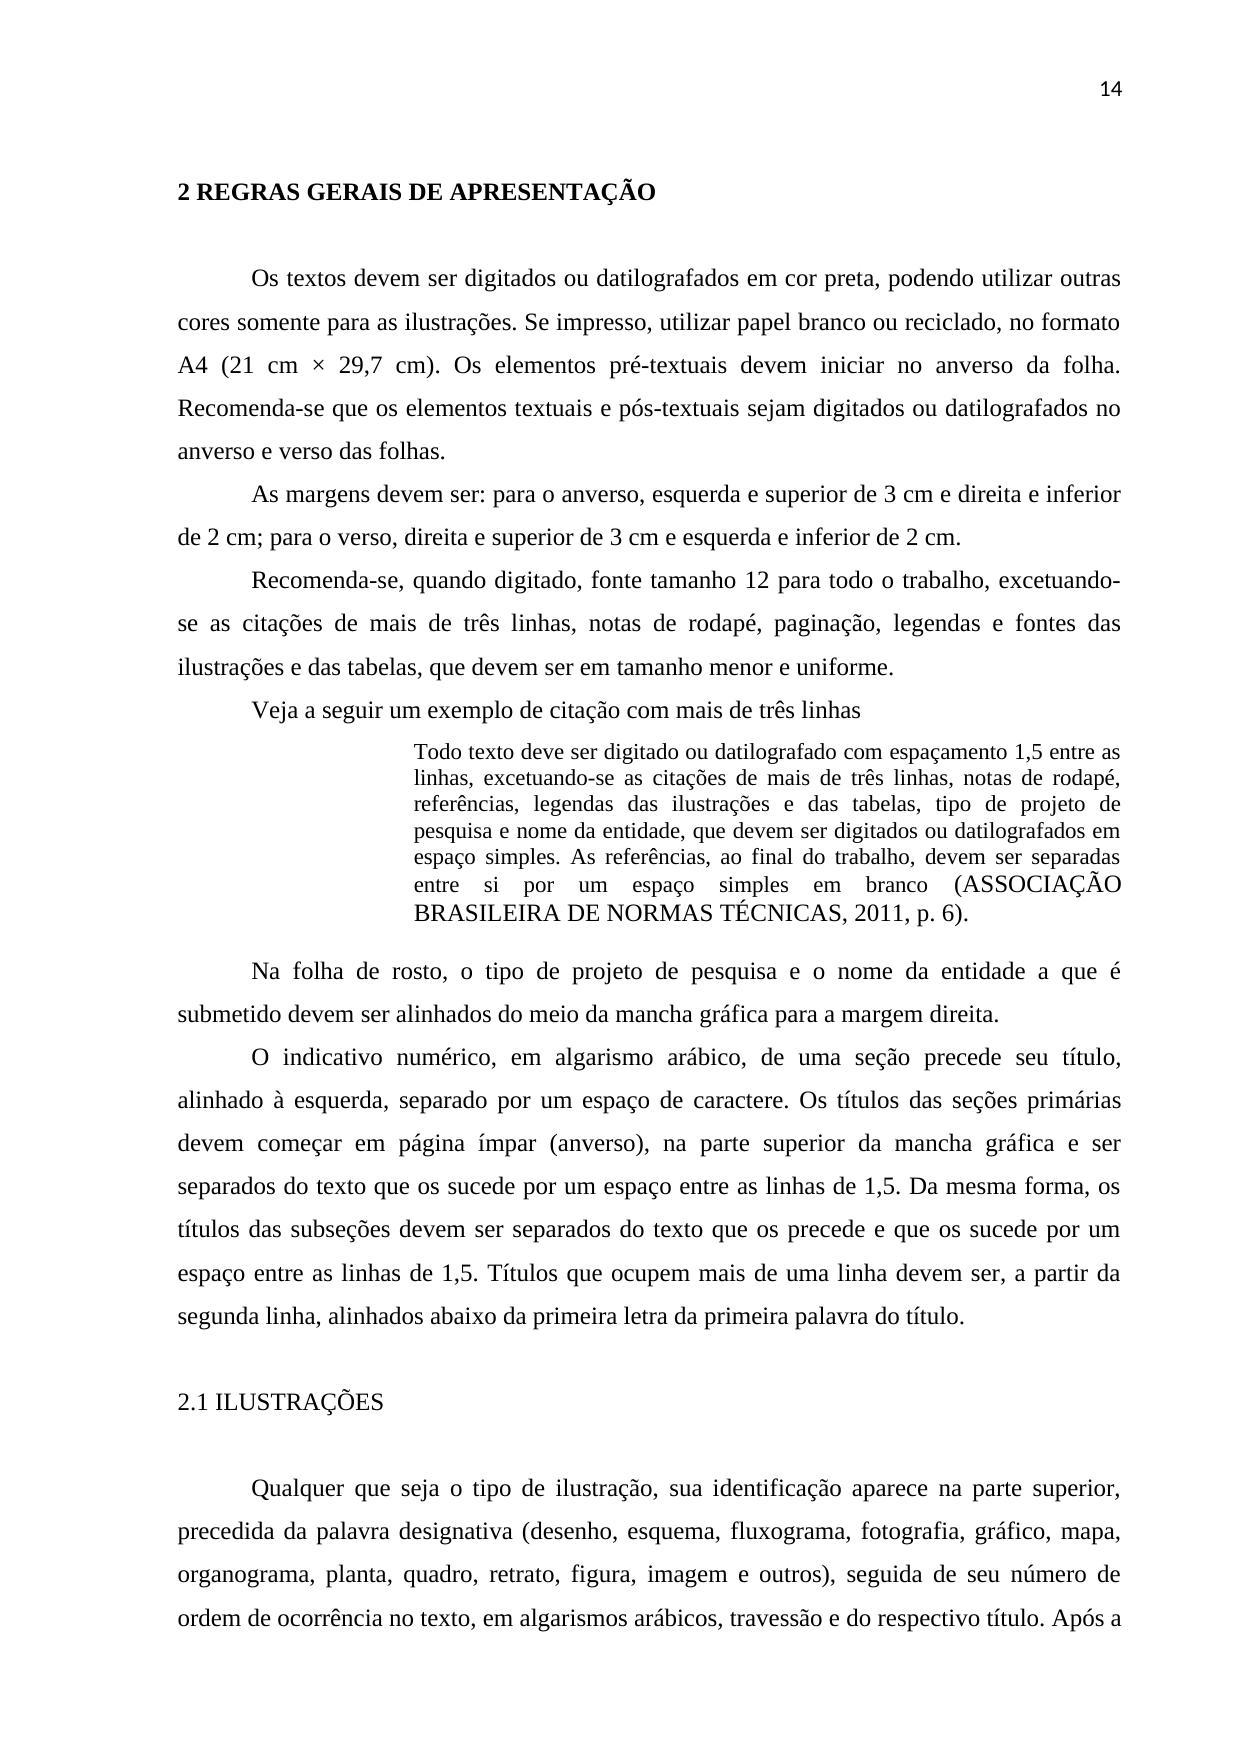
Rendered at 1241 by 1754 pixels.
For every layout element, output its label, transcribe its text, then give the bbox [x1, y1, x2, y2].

text 2 REGRAS GERAIS DE APRESENTAÇÃO [177, 177, 1122, 206]
text Veja a seguir um exemplo de citação com mais de três linhas [177, 695, 1122, 723]
text Os textos devem ser digitados ou datilografados em cor preta, podendo utilizar outras cores somente para as ilustrações. Se impresso, utilizar papel branco ou reciclado, no formato A4 (21 cm × 29,7 cm). Os elementos pré-textuais devem iniciar no anverso da folha. Recomenda-se que os elementos textuais e pós-textuais sejam digitados ou datilografados no anverso e verso das folhas. [177, 263, 1122, 465]
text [177, 1473, 1122, 1631]
text Na folha de rosto, o tipo de projeto de pesquisa e o nome da entidade a que é submetido devem ser alinhados do meio da mancha gráfica para a margem direita. [177, 956, 1122, 1028]
text Todo texto deve ser digitado ou datilografado com espaçamento 1,5 entre as linhas, excetuando-se as citações de mais de três linhas, notas de rodapé, referências, legendas das ilustrações e das tabelas, tipo de projeto de pesquisa e nome da entidade, que devem ser digitados ou datilografados em espaço simples. As referências, ao final do trabalho, devem ser separadas entre si por um espaço simples em branco (ASSOCIAÇÃO BRASILEIRA DE NORMAS TÉCNICAS, 2011, p. 6). [413, 738, 1122, 927]
text Recomenda-se, quando digitado, fonte tamanho 12 para todo o trabalho, excetuando-se as citações de mais de três linhas, notas de rodapé, paginação, legendas e fontes das ilustrações e das tabelas, que devem ser em tamanho menor e uniforme. [177, 565, 1122, 680]
text As margens devem ser: para o anverso, esquerda e superior de 3 cm e direita e inferior de 2 cm; para o verso, direita e superior de 3 cm e esquerda e inferior de 2 cm. [177, 479, 1122, 551]
text O indicativo numérico, em algarismo arábico, de uma seção precede seu título, alinhado à esquerda, separado por um espaço de caractere. Os títulos das seções primárias devem começar em página ímpar (anverso), na parte superior da mancha gráfica e ser separados do texto que os sucede por um espaço entre as linhas de 1,5. Da mesma forma, os títulos das subseções devem ser separados do texto que os precede e que os sucede por um espaço entre as linhas de 1,5. Títulos que ocupem mais de uma linha devem ser, a partir da segunda linha, alinhados abaixo da primeira letra da primeira palavra do título. [177, 1042, 1122, 1329]
text 2.1 ILUSTRAÇÕES [177, 1387, 1122, 1416]
